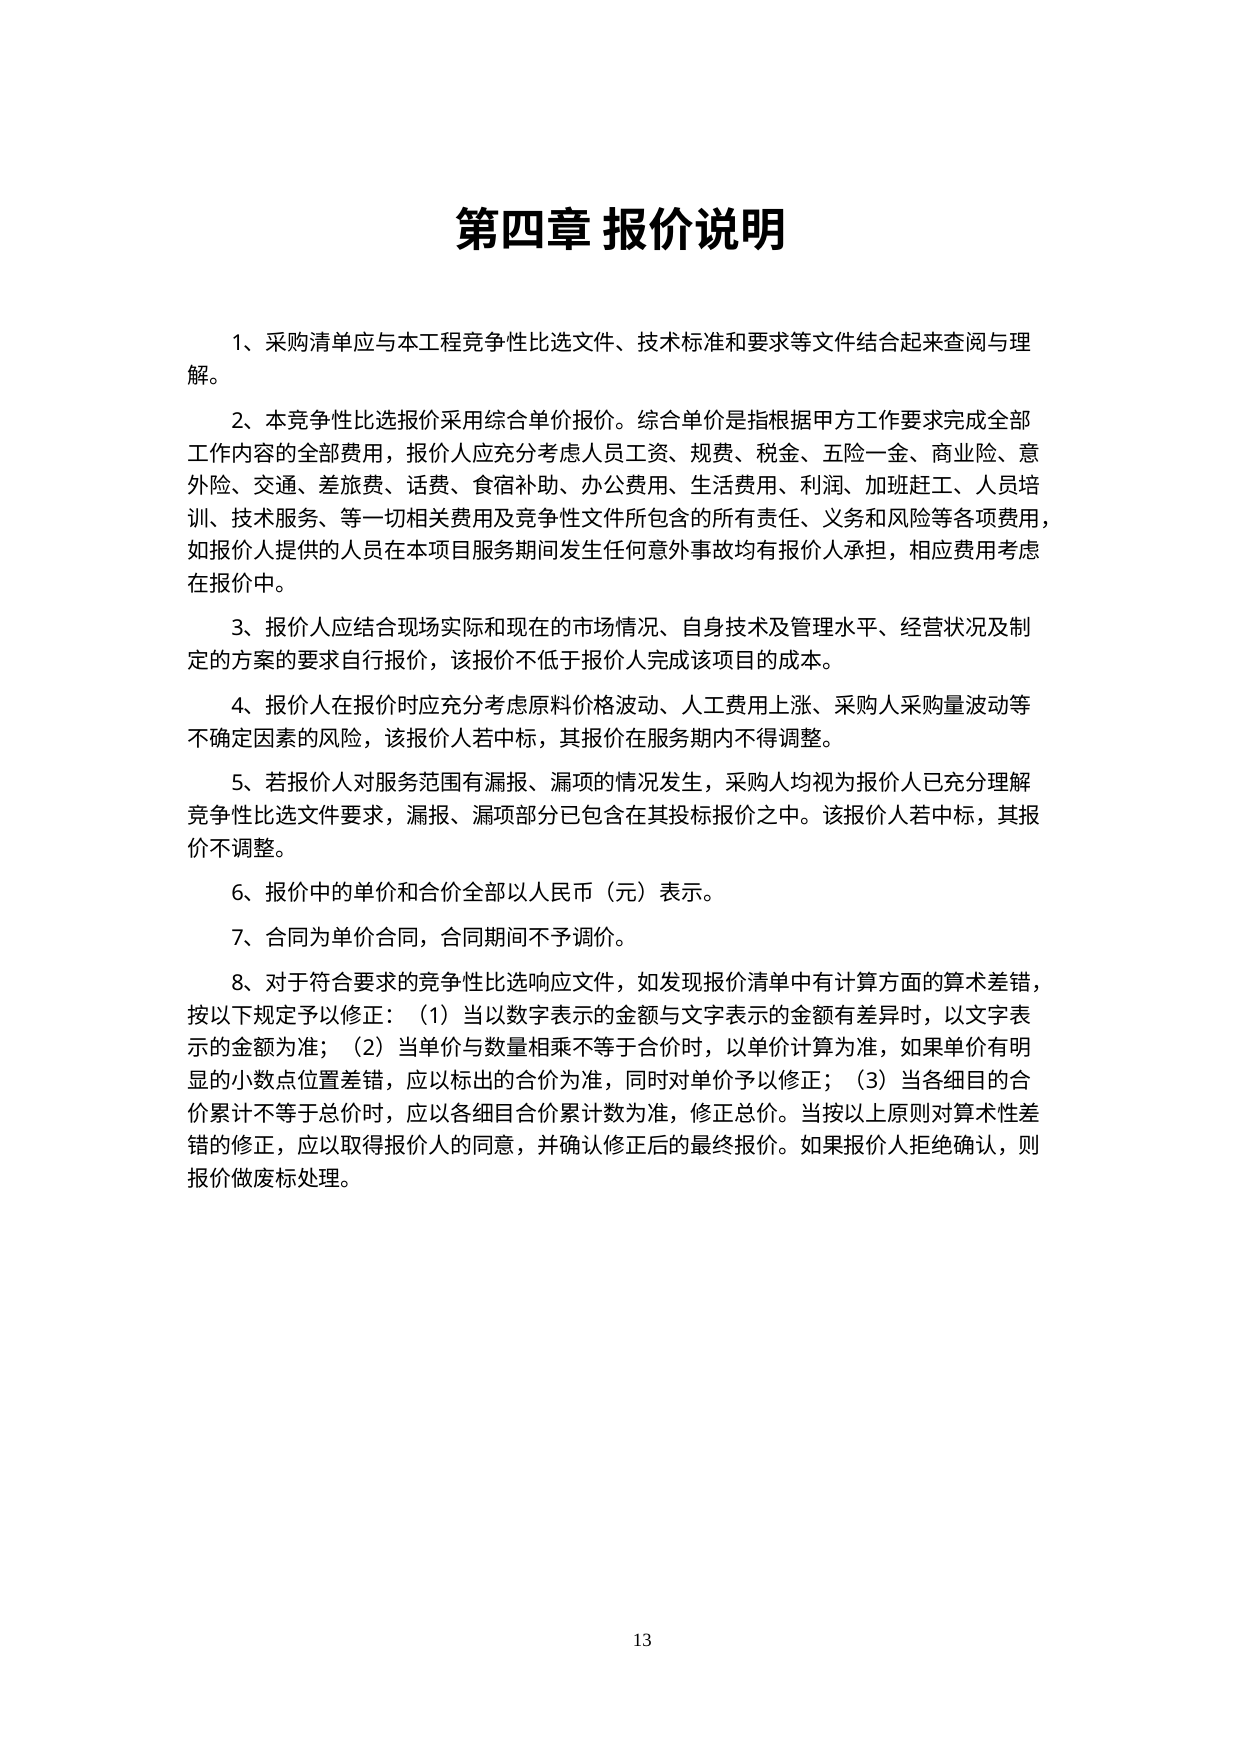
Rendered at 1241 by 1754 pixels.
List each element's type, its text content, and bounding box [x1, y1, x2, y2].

subtitle 第四章 报价说明 [187, 178, 1053, 276]
text 6、报价中的单价和合价全部以人民币（元）表示。 [187, 875, 1053, 908]
text 3、报价人应结合现场实际和现在的市场情况、自身技术及管理水平、经营状况及制定的方案的要求自行报价，该报价不低于报价人完成该项目的成本。 [187, 610, 1053, 675]
text 5、若报价人对服务范围有漏报、漏项的情况发生，采购人均视为报价人已充分理解竞争性比选文件要求，漏报、漏项部分已包含在其投标报价之中。该报价人若中标，其报价不调整。 [187, 765, 1053, 863]
text 2、本竞争性比选报价采用综合单价报价。综合单价是指根据甲方工作要求完成全部工作内容的全部费用，报价人应充分考虑人员工资、规费、税金、五险一金、商业险、意外险、交通、差旅费、话费、食宿补助、办公费用、生活费用、利润、加班赶工、人员培训、技术服务、等一切相关费用及竞争性文件所包含的所有责任、义务和风险等各项费用，如报价人提供的人员在本项目服务期间发生任何意外事故均有报价人承担，相应费用考虑在报价中。 [187, 403, 1053, 598]
text 8、对于符合要求的竞争性比选响应文件，如发现报价清单中有计算方面的算术差错，按以下规定予以修正：（1）当以数字表示的金额与文字表示的金额有差异时，以文字表示的金额为准；（2）当单价与数量相乘不等于合价时，以单价计算为准，如果单价有明显的小数点位置差错，应以标出的合价为准，同时对单价予以修正；（3）当各细目的合价累计不等于总价时，应以各细目合价累计数为准，修正总价。当按以上原则对算术性差错的修正，应以取得报价人的同意，并确认修正后的最终报价。如果报价人拒绝确认，则报价做废标处理。 [187, 965, 1053, 1193]
text 4、报价人在报价时应充分考虑原料价格波动、人工费用上涨、采购人采购量波动等不确定因素的风险，该报价人若中标，其报价在服务期内不得调整。 [187, 688, 1053, 753]
text 7、合同为单价合同，合同期间不予调价。 [187, 920, 1053, 953]
text 1、采购清单应与本工程竞争性比选文件、技术标准和要求等文件结合起来查阅与理解。 [187, 325, 1053, 390]
